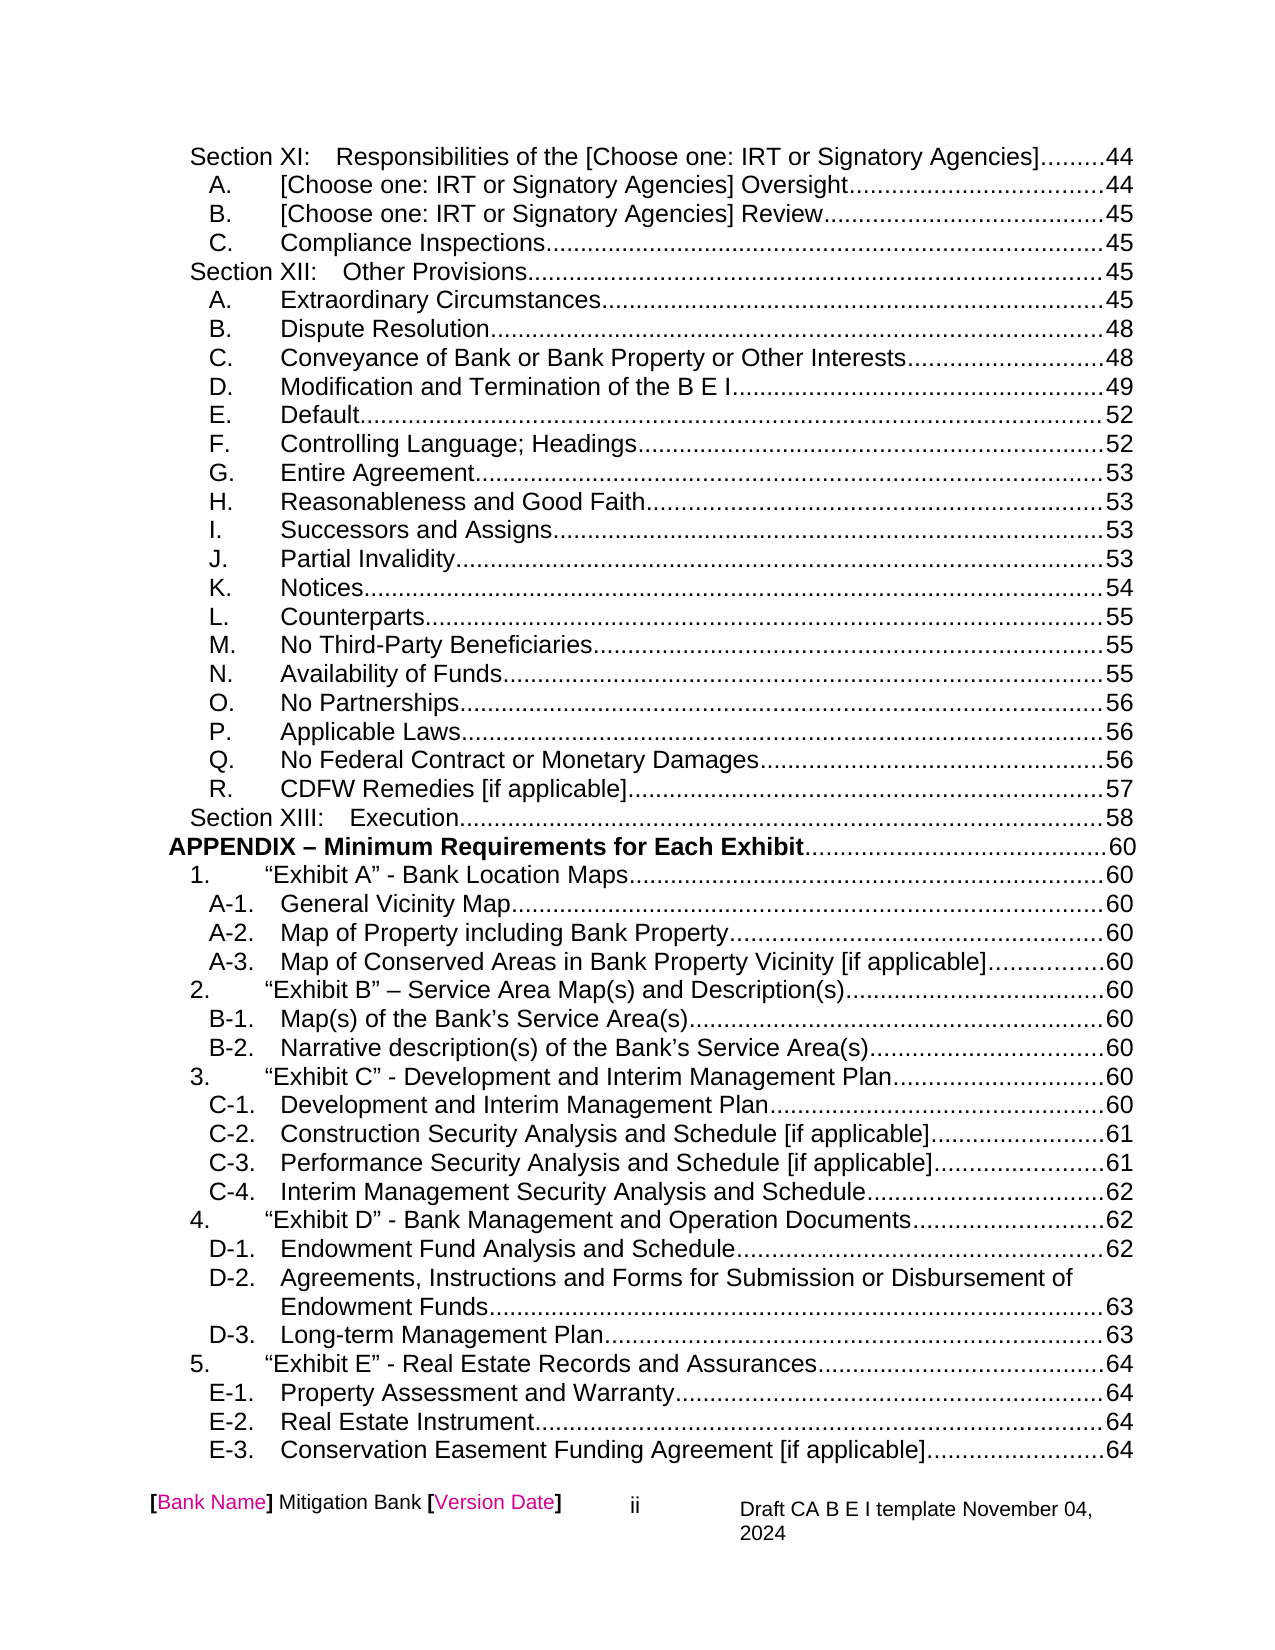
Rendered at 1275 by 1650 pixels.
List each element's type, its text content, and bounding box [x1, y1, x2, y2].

text H. Reasonableness and Good Faith 53 [208, 487, 1133, 515]
text Section XII: Other Provisions 45 [189, 257, 1137, 285]
text C. Compliance Inspections 45 [208, 228, 1133, 257]
text Q. No Federal Contract or Monetary Damages 56 [208, 745, 1133, 774]
text K. Notices 54 [208, 573, 1133, 602]
text M. No Third-Party Beneficiaries 55 [208, 630, 1133, 659]
text I. Successors and Assigns 53 [208, 515, 1133, 544]
text C-2. Construction Security Analysis and Schedule [if applicable] 61 [208, 1119, 1133, 1148]
text A. Extraordinary Circumstances 45 [208, 285, 1133, 314]
text D-1. Endowment Fund Analysis and Schedule 62 [208, 1234, 1133, 1263]
text A. [Choose one: IRT or Signatory Agencies] Oversight 44 [208, 170, 1133, 199]
text Section XI: Responsibilities of the [Choose one: IRT or Signatory Agencies] 44 [189, 142, 1137, 170]
text 3. “Exhibit C” - Development and Interim Management Plan 60 [189, 1062, 1137, 1090]
text D-2. Agreements, Instructions and Forms for Submission or Disbursement of Endowment Funds 63 [208, 1263, 1133, 1320]
text B-2. Narrative description(s) of the Bank’s Service Area(s) 60 [208, 1033, 1133, 1062]
text J. Partial Invalidity 53 [208, 544, 1133, 573]
text E-2. Real Estate Instrument 64 [208, 1407, 1133, 1435]
text N. Availability of Funds 55 [208, 659, 1133, 688]
text E. Default 52 [208, 400, 1133, 429]
text C-1. Development and Interim Management Plan 60 [208, 1090, 1133, 1119]
text Section XIII: Execution 58 [189, 803, 1137, 832]
text 1. “Exhibit A” - Bank Location Maps 60 [189, 860, 1137, 889]
text B. [Choose one: IRT or Signatory Agencies] Review 45 [208, 199, 1133, 228]
text 2. “Exhibit B” – Service Area Map(s) and Description(s) 60 [189, 975, 1137, 1004]
text A-2. Map of Property including Bank Property 60 [208, 918, 1133, 947]
text B-1. Map(s) of the Bank’s Service Area(s) 60 [208, 1004, 1133, 1033]
text F. Controlling Language; Headings 52 [208, 429, 1133, 458]
text E-3. Conservation Easement Funding Agreement [if applicable] 64 [208, 1435, 1133, 1464]
text L. Counterparts 55 [208, 602, 1133, 630]
text E-1. Property Assessment and Warranty 64 [208, 1378, 1133, 1407]
text A-1. General Vicinity Map 60 [208, 889, 1133, 918]
text C. Conveyance of Bank or Bank Property or Other Interests 48 [208, 343, 1133, 372]
text D-3. Long-term Management Plan 63 [208, 1320, 1133, 1349]
text C-3. Performance Security Analysis and Schedule [if applicable] 61 [208, 1148, 1133, 1177]
text APPENDIX – Minimum Requirements for Each Exhibit 60 [168, 832, 1137, 860]
text B. Dispute Resolution 48 [208, 314, 1133, 343]
text D. Modification and Termination of the B E I 49 [208, 372, 1133, 400]
text A-3. Map of Conserved Areas in Bank Property Vicinity [if applicable] 60 [208, 947, 1133, 975]
text C-4. Interim Management Security Analysis and Schedule 62 [208, 1177, 1133, 1205]
text R. CDFW Remedies [if applicable] 57 [208, 774, 1133, 803]
text 5. “Exhibit E” - Real Estate Records and Assurances 64 [189, 1349, 1137, 1378]
text O. No Partnerships 56 [208, 688, 1133, 717]
text 4. “Exhibit D” - Bank Management and Operation Documents 62 [189, 1205, 1137, 1234]
text G. Entire Agreement 53 [208, 458, 1133, 487]
text P. Applicable Laws 56 [208, 717, 1133, 745]
